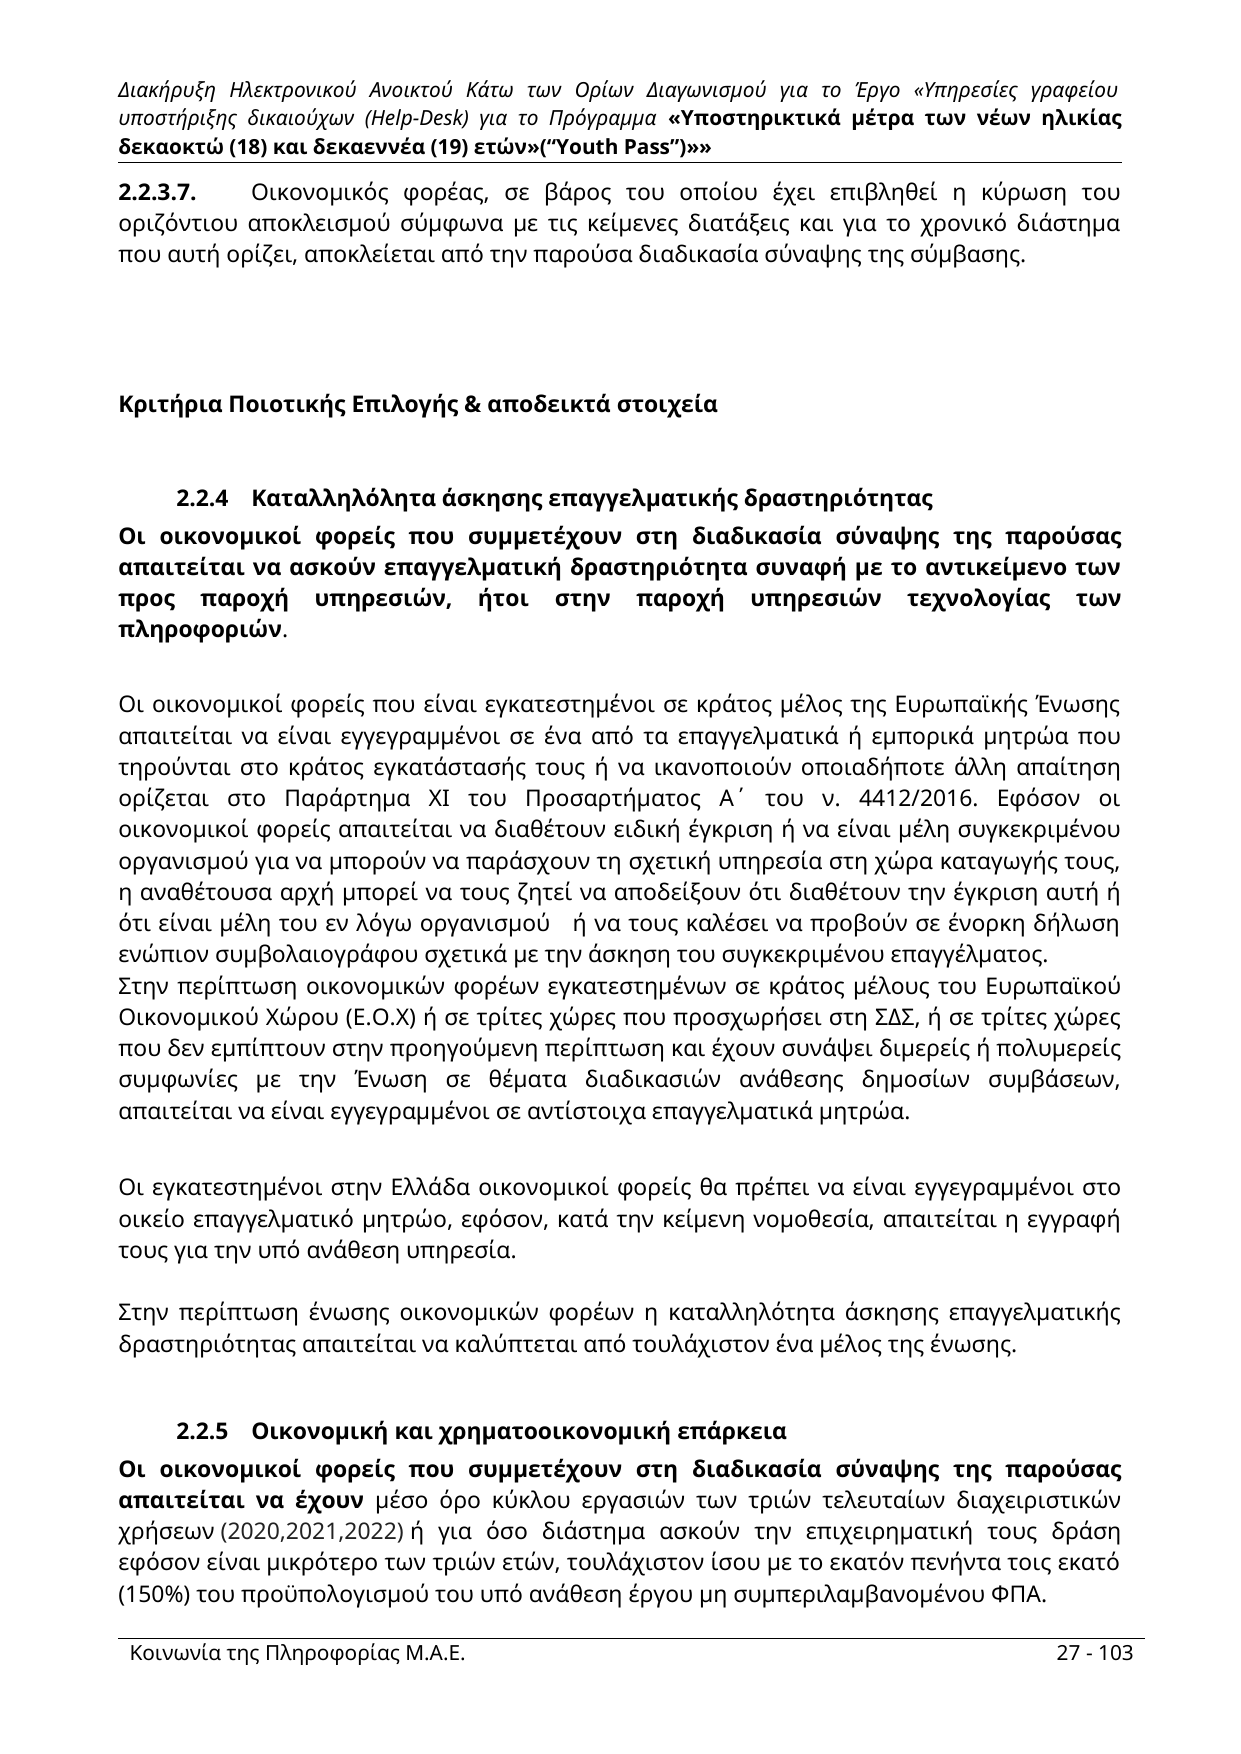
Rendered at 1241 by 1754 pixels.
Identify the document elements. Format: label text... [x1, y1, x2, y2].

list Οι οικονομικοί φορείς που είναι εγκατεστημένοι σε κράτος μέλος της Ευρωπαϊκής Ένωσης απαιτείται να είναι εγγεγραμμένοι σε ένα από τα επαγγελματικά ή εμπορικά μητρώα που τηρούνται στο κράτος εγκατάστασής τους ή να ικανοποιούν οποιαδήποτε άλλη απαίτηση ορίζεται στο Παράρτημα XI του Προσαρτήματος Α΄ του ν. 4412/2016. Εφόσον οι οικονομικοί φορείς απαιτείται να διαθέτουν ειδική έγκριση ή να είναι μέλη συγκεκριμένου οργανισμού για να μπορούν να παράσχουν τη σχετική υπηρεσία στη χώρα καταγωγής τους, η αναθέτουσα αρχή μπορεί να τους ζητεί να αποδείξουν ότι διαθέτουν την έγκριση αυτή ή ότι είναι μέλη του εν λόγω οργανισμού ή να τους καλέσει να προβούν σε ένορκη δήλωση ενώπιον συμβολαιογράφου σχετικά με την άσκηση του συγκεκριμένου επαγγέλματος. [118, 688, 1122, 970]
subtitle Κριτήρια Ποιοτικής Επιλογής & αποδεικτά στοιχεία [118, 388, 1122, 420]
subtitle Οικονομική και χρηματοοικονομική επάρκεια [176, 1415, 1122, 1446]
text Οι οικονομικοί φορείς που συμμετέχουν στη διαδικασία σύναψης της παρούσας απαιτείται να έχουν μέσο όρο κύκλου εργασιών των τριών τελευταίων διαχειριστικών χρήσεων (2020,2021,2022) ή για όσο διάστημα ασκούν την επιχειρηματική τους δράση εφόσον είναι μικρότερο των τριών ετών, τουλάχιστον ίσου με το εκατόν πενήντα τοις εκατό (150%) του προϋπολογισμού του υπό ανάθεση έργου μη συμπεριλαμβανομένου ΦΠΑ. [118, 1452, 1122, 1609]
list Οι εγκατεστημένοι στην Ελλάδα οικονομικοί φορείς θα πρέπει να είναι εγγεγραμμένοι στο οικείο επαγγελματικό μητρώο, εφόσον, κατά την κείμενη νομοθεσία, απαιτείται η εγγραφή τους για την υπό ανάθεση υπηρεσία. [118, 1171, 1122, 1265]
list Οικονομικός φορέας, σε βάρος του οποίου έχει επιβληθεί η κύρωση του οριζόντιου αποκλεισμού σύμφωνα με τις κείμενες διατάξεις και για το χρονικό διάστημα που αυτή ορίζει, αποκλείεται από την παρούσα διαδικασία σύναψης της σύμβασης. [118, 176, 1122, 270]
list Στην περίπτωση οικονομικών φορέων εγκατεστημένων σε κράτος μέλους του Ευρωπαϊκού Οικονομικού Χώρου (Ε.Ο.Χ) ή σε τρίτες χώρες που προσχωρήσει στη ΣΔΣ, ή σε τρίτες χώρες που δεν εμπίπτουν στην προηγούμενη περίπτωση και έχουν συνάψει διμερείς ή πολυμερείς συμφωνίες με την Ένωση σε θέματα διαδικασιών ανάθεσης δημοσίων συμβάσεων, απαιτείται να είναι εγγεγραμμένοι σε αντίστοιχα επαγγελματικά μητρώα. [118, 970, 1122, 1126]
subtitle Καταλληλόλητα άσκησης επαγγελματικής δραστηριότητας [176, 482, 1122, 513]
list Στην περίπτωση ένωσης οικονομικών φορέων η καταλληλότητα άσκησης επαγγελματικής δραστηριότητας απαιτείται να καλύπτεται από τουλάχιστον ένα μέλος της ένωσης. [118, 1296, 1122, 1359]
text Οι οικονομικοί φορείς που συμμετέχουν στη διαδικασία σύναψης της παρούσας απαιτείται να ασκούν επαγγελματική δραστηριότητα συναφή με το αντικείμενο των προς παροχή υπηρεσιών, ήτοι στην παροχή υπηρεσιών τεχνολογίας των πληροφοριών. [118, 520, 1122, 645]
